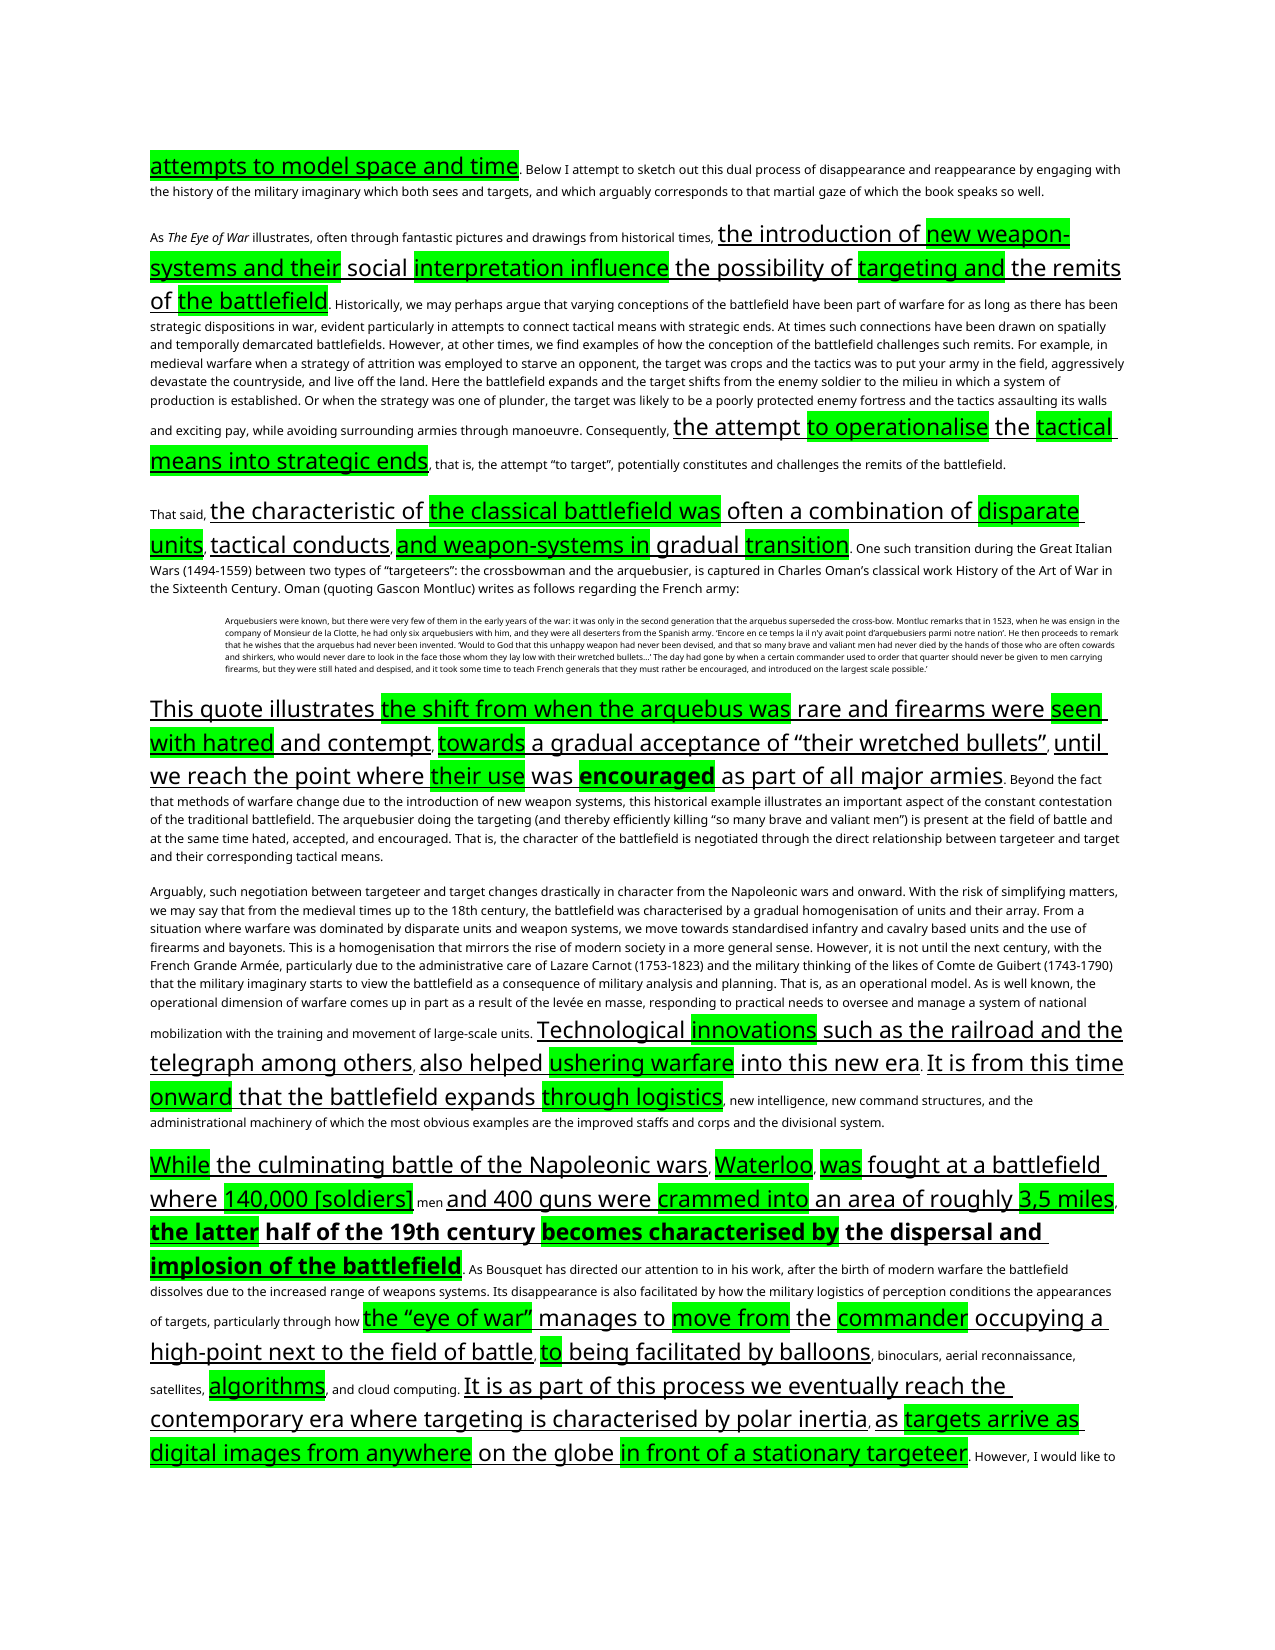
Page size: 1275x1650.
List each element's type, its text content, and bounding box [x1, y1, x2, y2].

text This quote illustrates the shift from when the arquebus was rare and firearms were seen with hatred and contempt, towards a gradual acceptance of “their wretched bullets”, until we reach the point where their use was encouraged as part of all major armies. Beyond the fact that methods of warfare change due to the introduction of new weapon systems, this historical example illustrates an important aspect of the constant contestation of the traditional battlefield. The arquebusier doing the targeting (and thereby efficiently killing “so many brave and valiant men”) is present at the field of battle and at the same time hated, accepted, and encouraged. That is, the character of the battlefield is negotiated through the direct relationship between targeteer and target and their corresponding tactical means. [150, 693, 1125, 865]
text That said, the characteristic of the classical battlefield was often a combination of disparate units, tactical conducts, and weapon-systems in gradual transition. One such transition during the Great Italian Wars (1494-1559) between two types of “targeteers”: the crossbowman and the arquebusier, is captured in Charles Oman’s classical work History of the Art of War in the Sixteenth Century. Oman (quoting Gascon Montluc) writes as follows regarding the French army: [150, 495, 1125, 597]
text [150, 150, 1125, 200]
text Arguably, such negotiation between targeteer and target changes drastically in character from the Napoleonic wars and onward. With the risk of simplifying matters, we may say that from the medieval times up to the 18th century, the battlefield was characterised by a gradual homogenisation of units and their array. From a situation where warfare was dominated by disparate units and weapon systems, we move towards standardised infantry and cavalry based units and the use of firearms and bayonets. This is a homogenisation that mirrors the rise of modern society in a more general sense. However, it is not until the next century, with the French Grande Armée, particularly due to the administrative care of Lazare Carnot (1753-1823) and the military thinking of the likes of Comte de Guibert (1743-1790) that the military imaginary starts to view the battlefield as a consequence of military analysis and planning. That is, as an operational model. As is well known, the operational dimension of warfare comes up in part as a result of the levée en masse, responding to practical needs to oversee and manage a system of national mobilization with the training and movement of large-scale units. Technological innovations such as the railroad and the telegraph among others, also helped ushering warfare into this new era. It is from this time onward that the battlefield expands through logistics, new intelligence, new command structures, and the administrational machinery of which the most obvious examples are the improved staffs and corps and the divisional system. [150, 883, 1125, 1131]
text As The Eye of War illustrates, often through fantastic pictures and drawings from historical times, the introduction of new weapon-systems and their social interpretation influence the possibility of targeting and the remits of the battlefield. Historically, we may perhaps argue that varying conceptions of the battlefield have been part of warfare for as long as there has been strategic dispositions in war, evident particularly in attempts to connect tactical means with strategic ends. At times such connections have been drawn on spatially and temporally demarcated battlefields. However, at other times, we find examples of how the conception of the battlefield challenges such remits. For example, in medieval warfare when a strategy of attrition was employed to starve an opponent, the target was crops and the tactics was to put your army in the field, aggressively devastate the countryside, and live off the land. Here the battlefield expands and the target shifts from the enemy soldier to the milieu in which a system of production is established. Or when the strategy was one of plunder, the target was likely to be a poorly protected enemy fortress and the tactics assaulting its walls and exciting pay, while avoiding surrounding armies through manoeuvre. Consequently, the attempt to operationalise the tactical means into strategic ends, that is, the attempt “to target”, potentially constitutes and challenges the remits of the battlefield. [150, 218, 1125, 476]
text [150, 1149, 1125, 1468]
